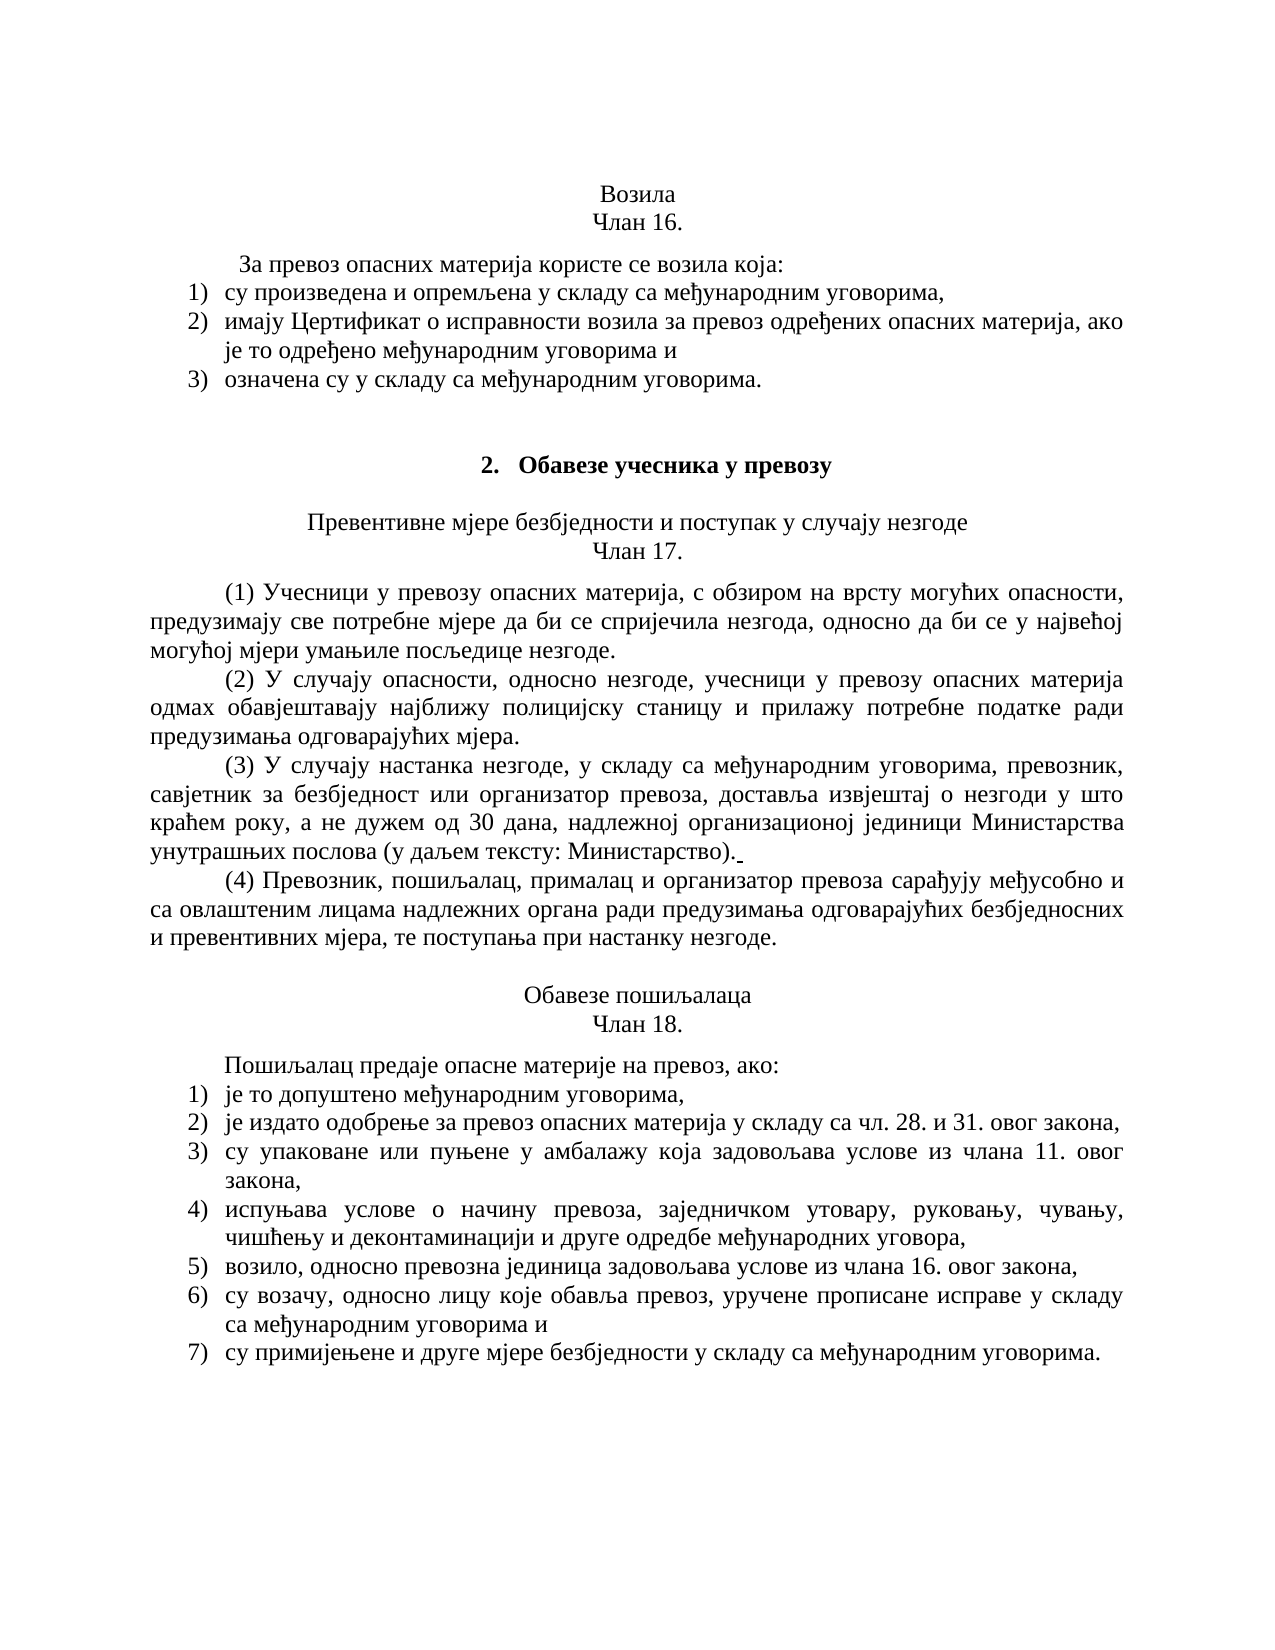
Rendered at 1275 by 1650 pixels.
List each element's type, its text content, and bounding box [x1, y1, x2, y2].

list су возачу, односно лицу које обавља превоз, уручене прописане исправе у складу са међународним уговорима и [187, 1280, 1125, 1337]
list возило, односно превозна јединица задовољава услове из члана 16. овог закона, [187, 1251, 1125, 1280]
text Члан 17. [150, 536, 1125, 565]
text (4) Превозник, пошиљалац, прималац и организатор превоза сарађују међусобно и са овлаштеним лицама надлежних органа ради предузимања одговарајућих безбједносних и превентивних мјера, те поступања при настанку незгоде. [150, 865, 1125, 951]
list је то допуштено међународним уговорима, [187, 1079, 1125, 1107]
text Превентивне мјере безбједности и поступак у случају незгоде [150, 507, 1125, 536]
list су примијењене и друге мјере безбједности у складу са међународним уговорима. [187, 1337, 1125, 1366]
text (2) У случају опасности, односно незгоде, учесници у превозу опасних материја одмах обавјештавају најближу полицијску станицу и прилажу потребне податке ради предузимања одговарајућих мјера. [150, 664, 1125, 750]
list су произведена и опремљена у складу са међународним уговорима, [187, 277, 1125, 306]
text Возила [150, 179, 1125, 207]
text (3) У случају настанка незгоде, у складу са међународним уговорима, превозник, савјетник за безбједност или организатор превоза, доставља извјештај о незгоди у што краћем року, а не дужем од 30 дана, надлежној организационој јединици Министарства унутрашњих послова (у даљем тексту: Министарство). [150, 750, 1125, 865]
text Члан 16. [150, 207, 1125, 236]
text За превоз опасних материја користе се возила која: [150, 249, 1125, 277]
text Члан 18. [150, 1009, 1125, 1037]
list означена су у складу са међународним уговорима. [187, 364, 1125, 392]
list имају Цертификат о исправности возила за превоз одређених опасних материја, ако је то одређено међународним уговорима и [187, 306, 1125, 364]
list су упаковане или пуњене у амбалажу која задовољава услове из члана 11. овог закона, [187, 1136, 1125, 1194]
text Обавезе пошиљалаца [150, 980, 1125, 1009]
text (1) Учесници у превозу опасних материја, с обзиром на врсту могућих опасности, предузимају све потребне мјере да би се спријечила незгода, односно да би се у највећој могућој мјери умањиле посљедице незгоде. [150, 577, 1125, 664]
list је издато одобрење за превоз опасних материја у складу са чл. 28. и 31. овог закона, [187, 1107, 1125, 1136]
list испуњава услове о начину превоза, заједничком утовару, руковању, чувању, чишћењу и деконтаминацији и друге одредбе међународних уговора, [187, 1194, 1125, 1251]
list Обавезе учесника у превозу [187, 450, 1125, 479]
text Пошиљалац предаје опасне материје на превоз, ако: [150, 1050, 1125, 1079]
